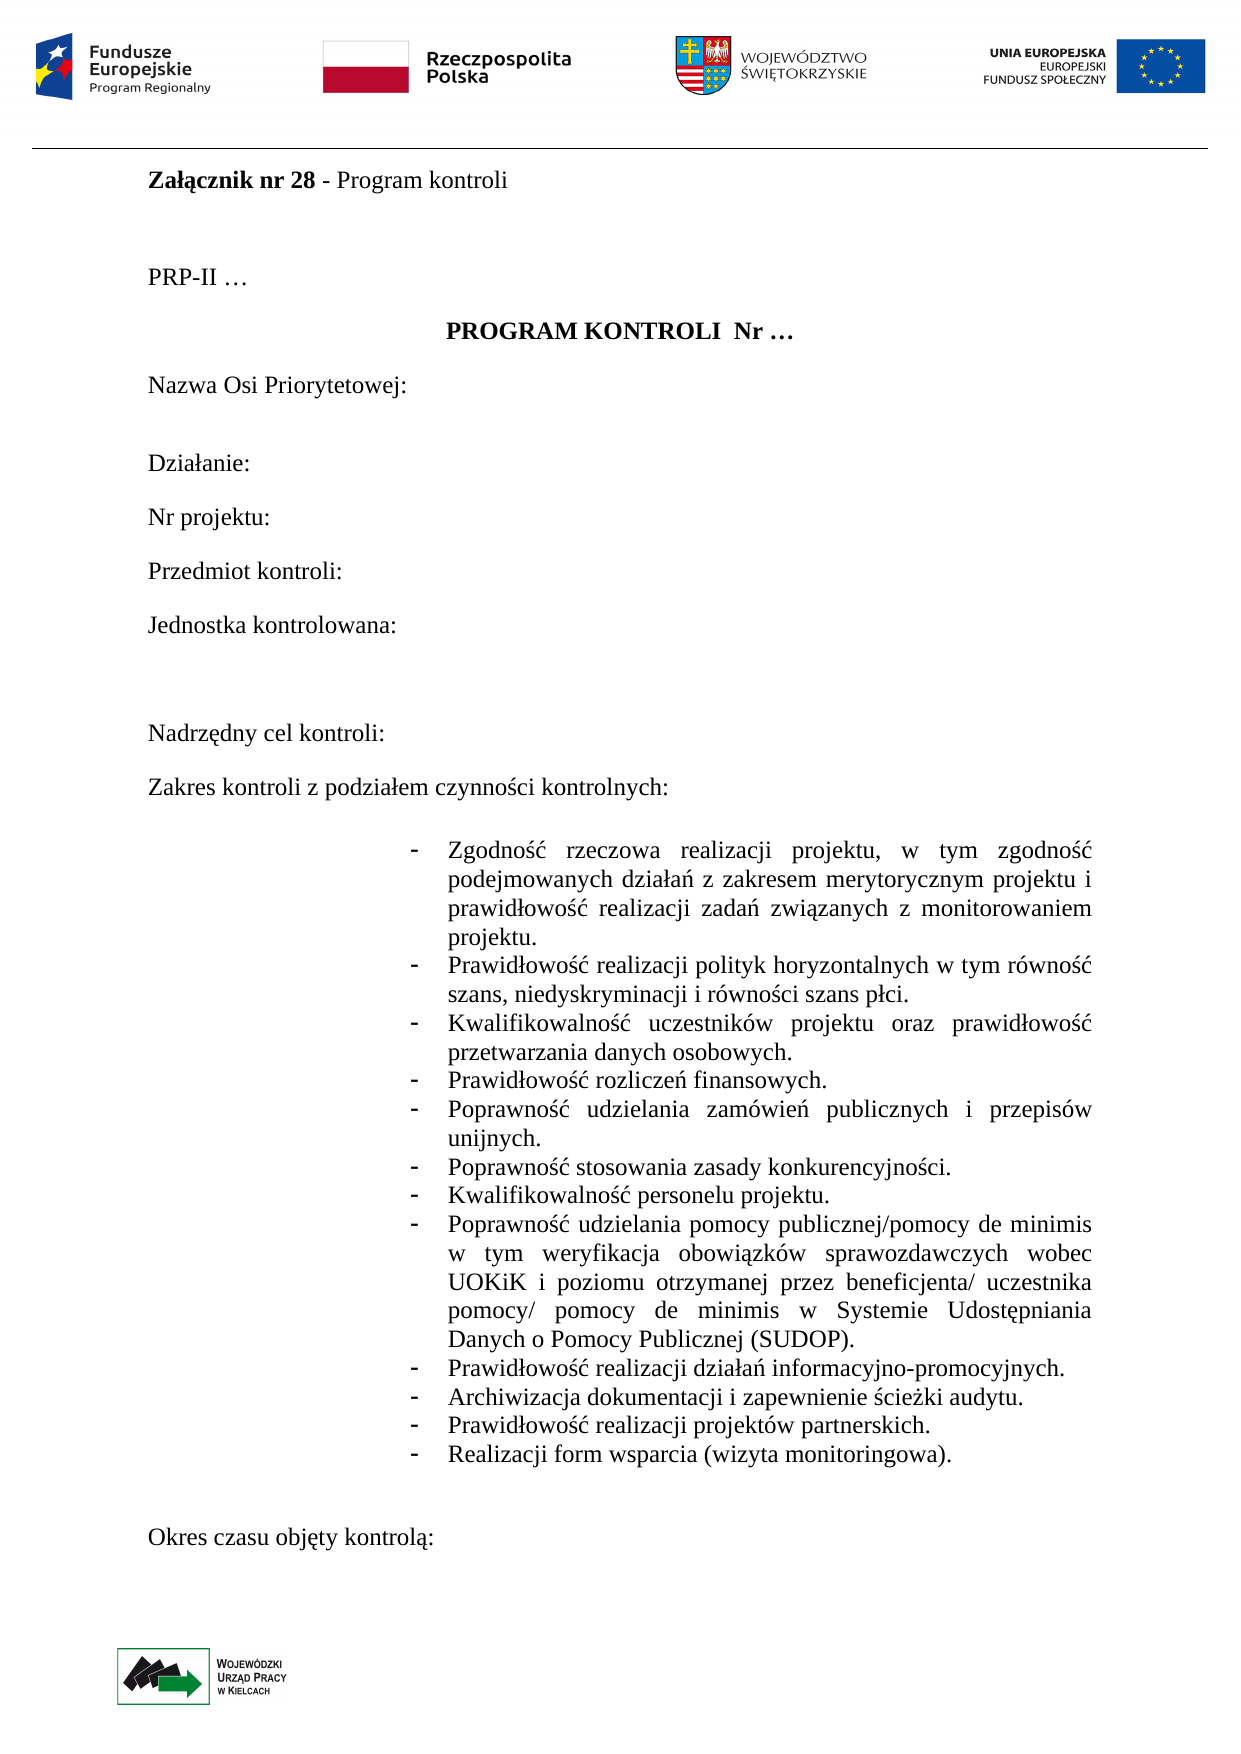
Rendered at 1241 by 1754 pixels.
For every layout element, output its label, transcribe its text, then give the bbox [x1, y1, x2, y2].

text PROGRAM KONTROLI Nr … [148, 316, 1093, 345]
list Poprawność udzielania zamówień publicznych i przepisów unijnych. [410, 1094, 1093, 1152]
text Nr projektu: [148, 502, 1093, 531]
text Nadrzędny cel kontroli: [148, 718, 1093, 746]
picture [117, 1648, 290, 1705]
list Realizacji form wsparcia (wizyta monitoringowa). [410, 1439, 1093, 1468]
text Jednostka kontrolowana: [148, 610, 1093, 639]
text Załącznik nr 28 - Program kontroli [148, 165, 1081, 194]
picture [0, 0, 1241, 139]
list Prawidłowość realizacji polityk horyzontalnych w tym równość szans, niedyskryminacji i równości szans płci. [410, 951, 1093, 1008]
list Poprawność stosowania zasady konkurencyjności. [410, 1152, 1093, 1181]
list Archiwizacja dokumentacji i zapewnienie ścieżki audytu. [410, 1382, 1093, 1411]
list Kwalifikowalność personelu projektu. [410, 1181, 1093, 1209]
text PRP-II … [148, 262, 1093, 291]
list Prawidłowość realizacji projektów partnerskich. [410, 1411, 1093, 1439]
list Prawidłowość rozliczeń finansowych. [410, 1066, 1093, 1094]
list Kwalifikowalność uczestników projektu oraz prawidłowość przetwarzania danych osobowych. [410, 1008, 1093, 1066]
text Nazwa Osi Priorytetowej: [148, 370, 1093, 399]
text Przedmiot kontroli: [148, 556, 1093, 585]
list Zgodność rzeczowa realizacji projektu, w tym zgodność podejmowanych działań z zakresem merytorycznym projektu i prawidłowość realizacji zadań związanych z monitorowaniem projektu. [410, 836, 1093, 951]
text Działanie: [148, 448, 1093, 477]
list Poprawność udzielania pomocy publicznej/pomocy de minimis w tym weryfikacja obowiązków sprawozdawczych wobec UOKiK i poziomu otrzymanej przez beneficjenta/ uczestnika pomocy/ pomocy de minimis w Systemie Udostępniania Danych o Pomocy Publicznej (SUDOP). [410, 1209, 1093, 1353]
list Prawidłowość realizacji działań informacyjno-promocyjnych. [410, 1353, 1093, 1382]
text Zakres kontroli z podziałem czynności kontrolnych: [148, 772, 1093, 800]
text Okres czasu objęty kontrolą: [148, 1522, 1093, 1551]
